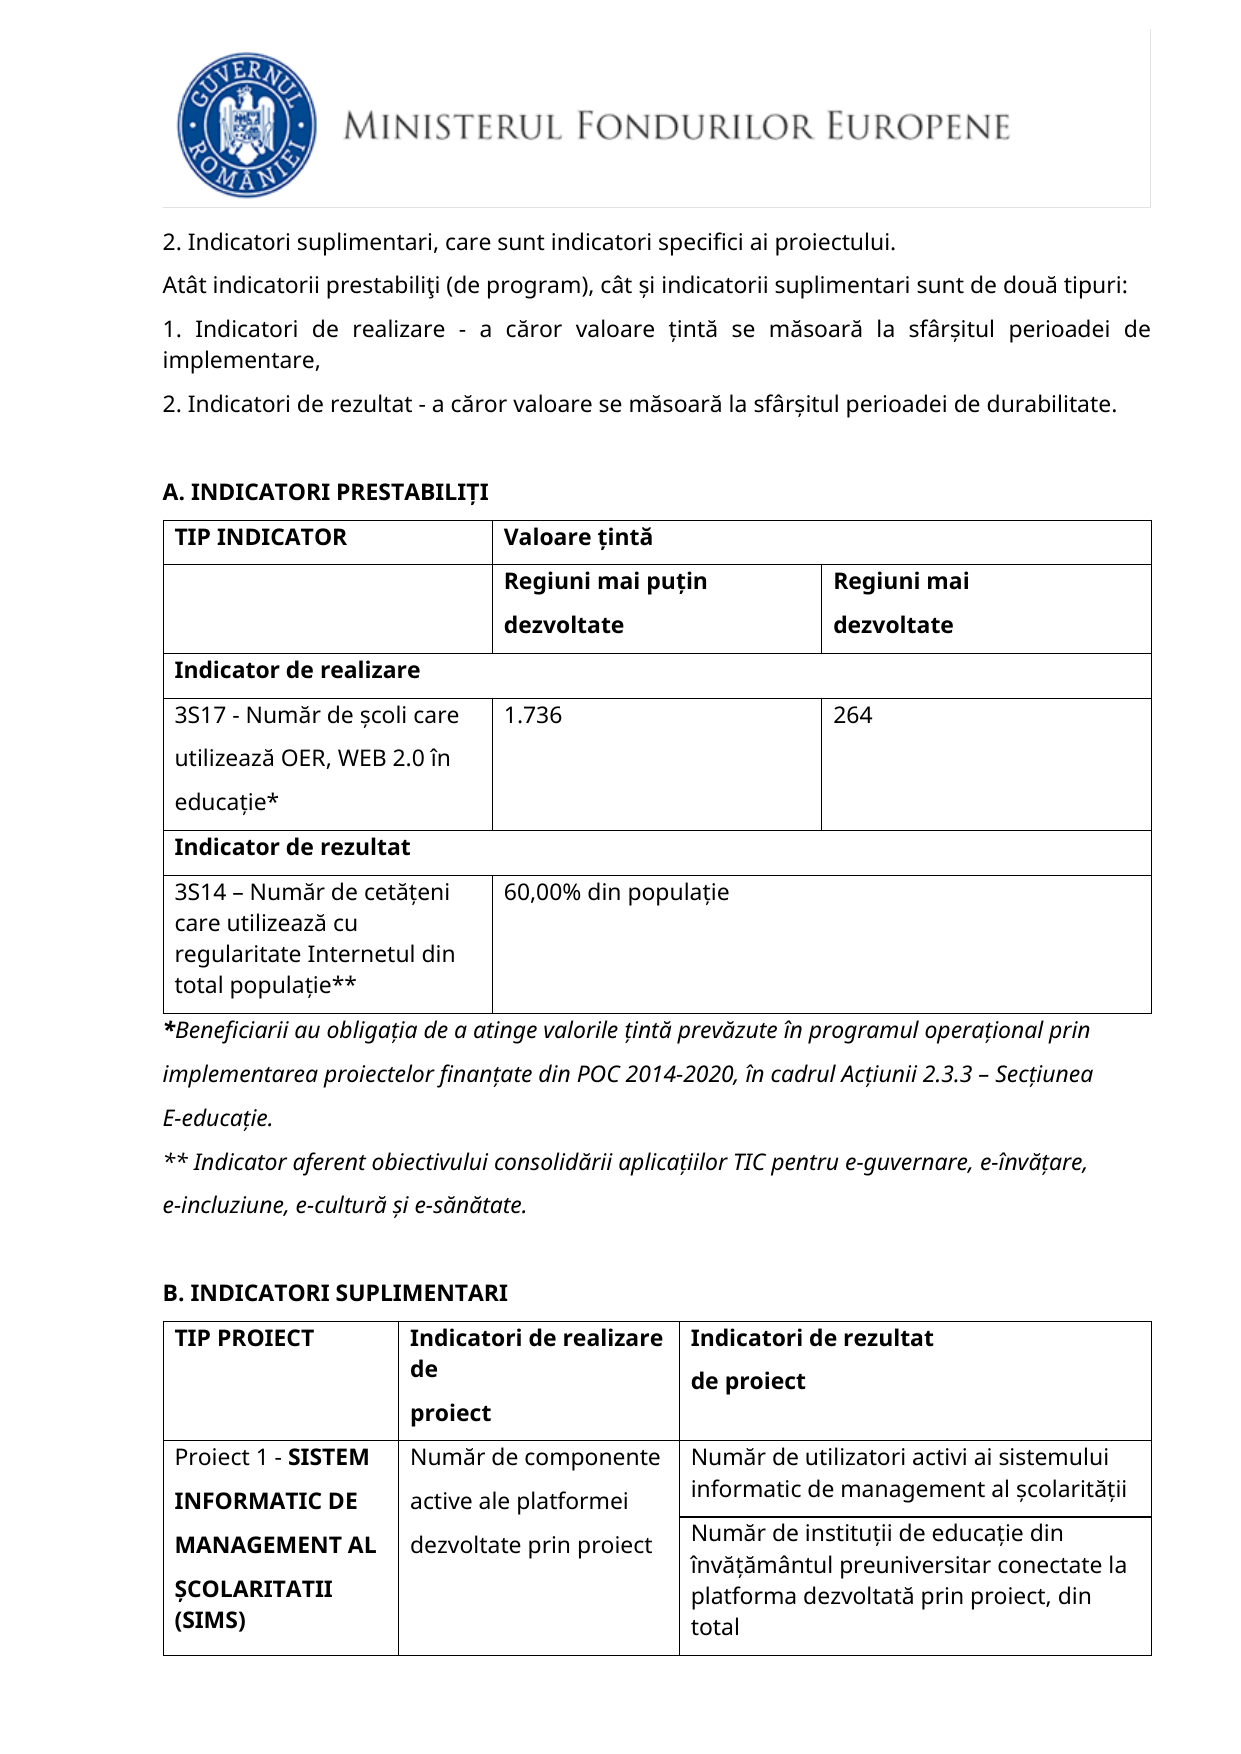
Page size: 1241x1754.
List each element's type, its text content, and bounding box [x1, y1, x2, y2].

table_cell Indicator de rezultat [164, 831, 1151, 875]
picture [162, 29, 1152, 209]
text Atât indicatorii prestabiliţi (de program), cât și indicatorii suplimentari sunt de două tipuri: [162, 269, 1152, 301]
table_cell 3S17 - Număr de școli care utilizează OER, WEB 2.0 în educaţie* [164, 699, 492, 830]
text implementarea proiectelor finanţate din POC 2014-2020, în cadrul Acţiunii 2.3.3 – Secţiunea [162, 1058, 1152, 1089]
table_cell 264 [822, 699, 1151, 830]
table_cell Număr de componente active ale platformei dezvoltate prin proiect [399, 1441, 679, 1655]
table_cell 1.736 [493, 699, 821, 830]
text 2. Indicatori suplimentari, care sunt indicatori specifici ai proiectului. [162, 226, 1152, 257]
table_cell Număr de utilizatori activi ai sistemului informatic de management al școlarității [680, 1441, 1151, 1516]
text 1. Indicatori de realizare - a căror valoare țintă se măsoară la sfârșitul perioadei de implementare, [162, 313, 1152, 376]
table_cell Regiuni mai dezvoltate [822, 565, 1151, 653]
table_header TIP PROIECT [164, 1322, 398, 1440]
table_header Indicatori de realizare de proiect [399, 1322, 679, 1440]
text B. INDICATORI SUPLIMENTARI [162, 1277, 1152, 1308]
table_cell Indicator de realizare [164, 654, 1151, 698]
text A. INDICATORI PRESTABILIŢI [162, 476, 1152, 507]
table_header Valoare ţintă [493, 521, 1151, 564]
text E-educaţie. [162, 1102, 1152, 1133]
table_cell Regiuni mai puţin dezvoltate [493, 565, 821, 653]
text *Beneficiarii au obligaţia de a atinge valorile ţintă prevăzute în programul operaţional prin [162, 1014, 1152, 1046]
table_header Indicatori de rezultat de proiect [680, 1322, 1151, 1440]
text 2. Indicatori de rezultat - a căror valoare se măsoară la sfârșitul perioadei de durabilitate. [162, 388, 1152, 419]
table_cell [164, 565, 492, 653]
table_header TIP INDICATOR [164, 521, 492, 564]
table_cell 3S14 – Număr de cetățeni care utilizează cu regularitate Internetul din total populaţie** [164, 876, 492, 1013]
text e-incluziune, e-cultură și e-sănătate. [162, 1189, 1152, 1221]
text ** Indicator aferent obiectivului consolidării aplicațiilor TIC pentru e-guvernare, e-învățare, [162, 1146, 1152, 1177]
table_cell 60,00% din populaţie [493, 876, 1151, 1013]
table_cell Proiect 1 - SISTEM INFORMATIC DE MANAGEMENT AL ȘCOLARITATII (SIMS) [164, 1441, 398, 1655]
